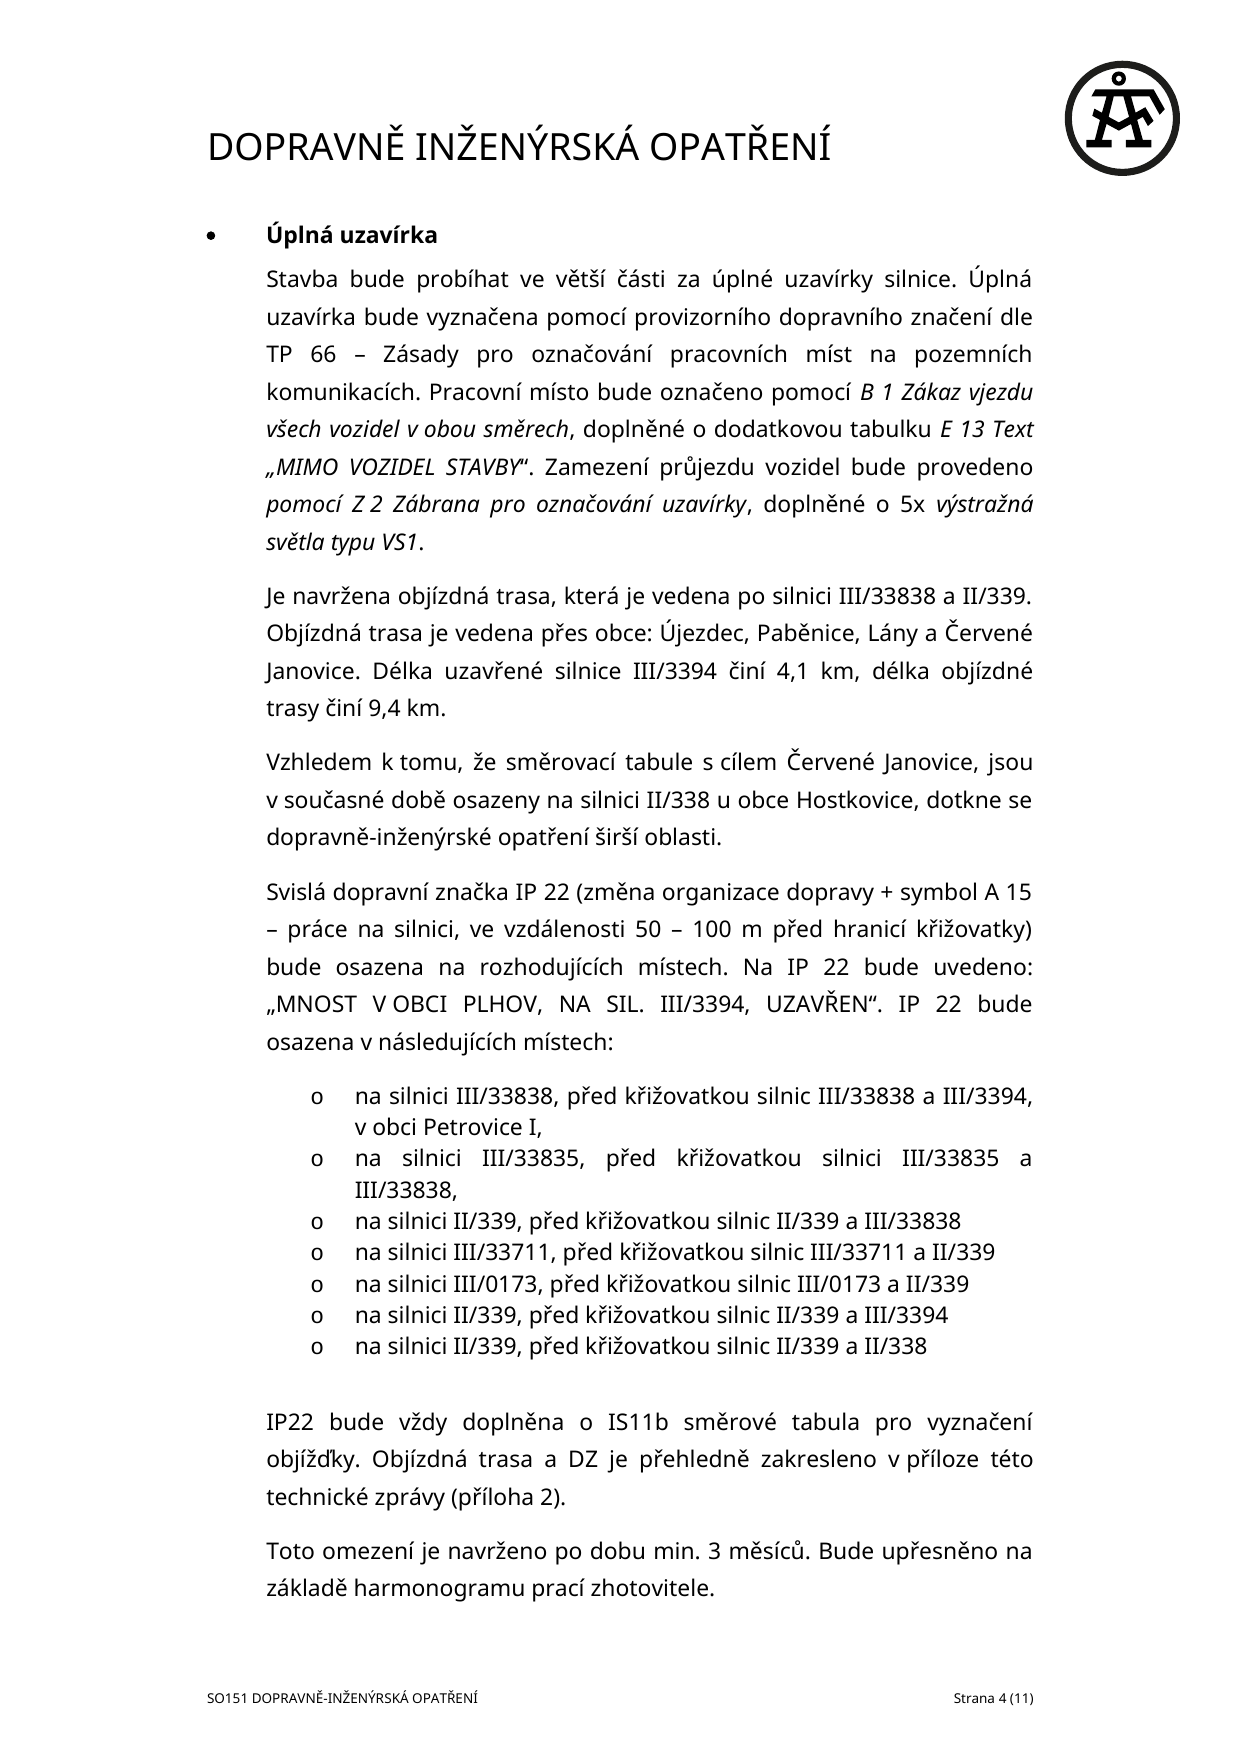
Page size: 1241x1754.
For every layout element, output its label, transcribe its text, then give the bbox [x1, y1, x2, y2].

list na silnici III/33835, před křižovatkou silnici III/33835 a III/33838, [310, 1142, 1034, 1205]
list na silnici II/339, před křižovatkou silnic II/339 a III/33838 [310, 1205, 1034, 1236]
text Stavba bude probíhat ve větší části za úplné uzavírky silnice. Úplná uzavírka bude vyznačena pomocí provizorního dopravního značení dle TP 66 – Zásady pro označování pracovních míst na pozemních komunikacích. Pracovní místo bude označeno pomocí B 1 Zákaz vjezdu všech vozidel v obou směrech, doplněné o dodatkovou tabulku E 13 Text „MIMO VOZIDEL STAVBY“. Zamezení průjezdu vozidel bude provedeno pomocí Z 2 Zábrana pro označování uzavírky, doplněné o 5x výstražná světla typu VS1. [266, 263, 1034, 557]
text Je navržena objízdná trasa, která je vedena po silnici III/33838 a II/339. Objízdná trasa je vedena přes obce: Újezdec, Paběnice, Lány a Červené Janovice. Délka uzavřené silnice III/3394 činí 4,1 km, délka objízdné trasy činí 9,4 km. [266, 580, 1034, 723]
list na silnici III/0173, před křižovatkou silnic III/0173 a II/339 [310, 1268, 1034, 1299]
list na silnici II/339, před křižovatkou silnic II/339 a II/338 [310, 1330, 1034, 1362]
text Vzhledem k tomu, že směrovací tabule s cílem Červené Janovice, jsou v současné době osazeny na silnici II/338 u obce Hostkovice, dotkne se dopravně-inženýrské opatření širší oblasti. [266, 746, 1034, 853]
list na silnici III/33711, před křižovatkou silnic III/33711 a II/339 [310, 1236, 1034, 1268]
list na silnici III/33838, před křižovatkou silnic III/33838 a III/3394, v obci Petrovice I, [310, 1080, 1034, 1142]
list Úplná uzavírka [207, 219, 1034, 251]
text Toto omezení je navrženo po dobu min. 3 měsíců. Bude upřesněno na základě harmonogramu prací zhotovitele. [266, 1534, 1034, 1603]
text IP22 bude vždy doplněna o IS11b směrové tabula pro vyznačení objížďky. Objízdná trasa a DZ je přehledně zakresleno v příloze této technické zprávy (příloha 2). [266, 1405, 1034, 1512]
text Svislá dopravní značka IP 22 (změna organizace dopravy + symbol A 15 – práce na silnici, ve vzdálenosti 50 – 100 m před hranicí křižovatky) bude osazena na rozhodujících místech. Na IP 22 bude uvedeno: „MNOST V OBCI PLHOV, NA SIL. III/3394, UZAVŘEN“. IP 22 bude osazena v následujících místech: [266, 876, 1034, 1057]
list na silnici II/339, před křižovatkou silnic II/339 a III/3394 [310, 1299, 1034, 1330]
